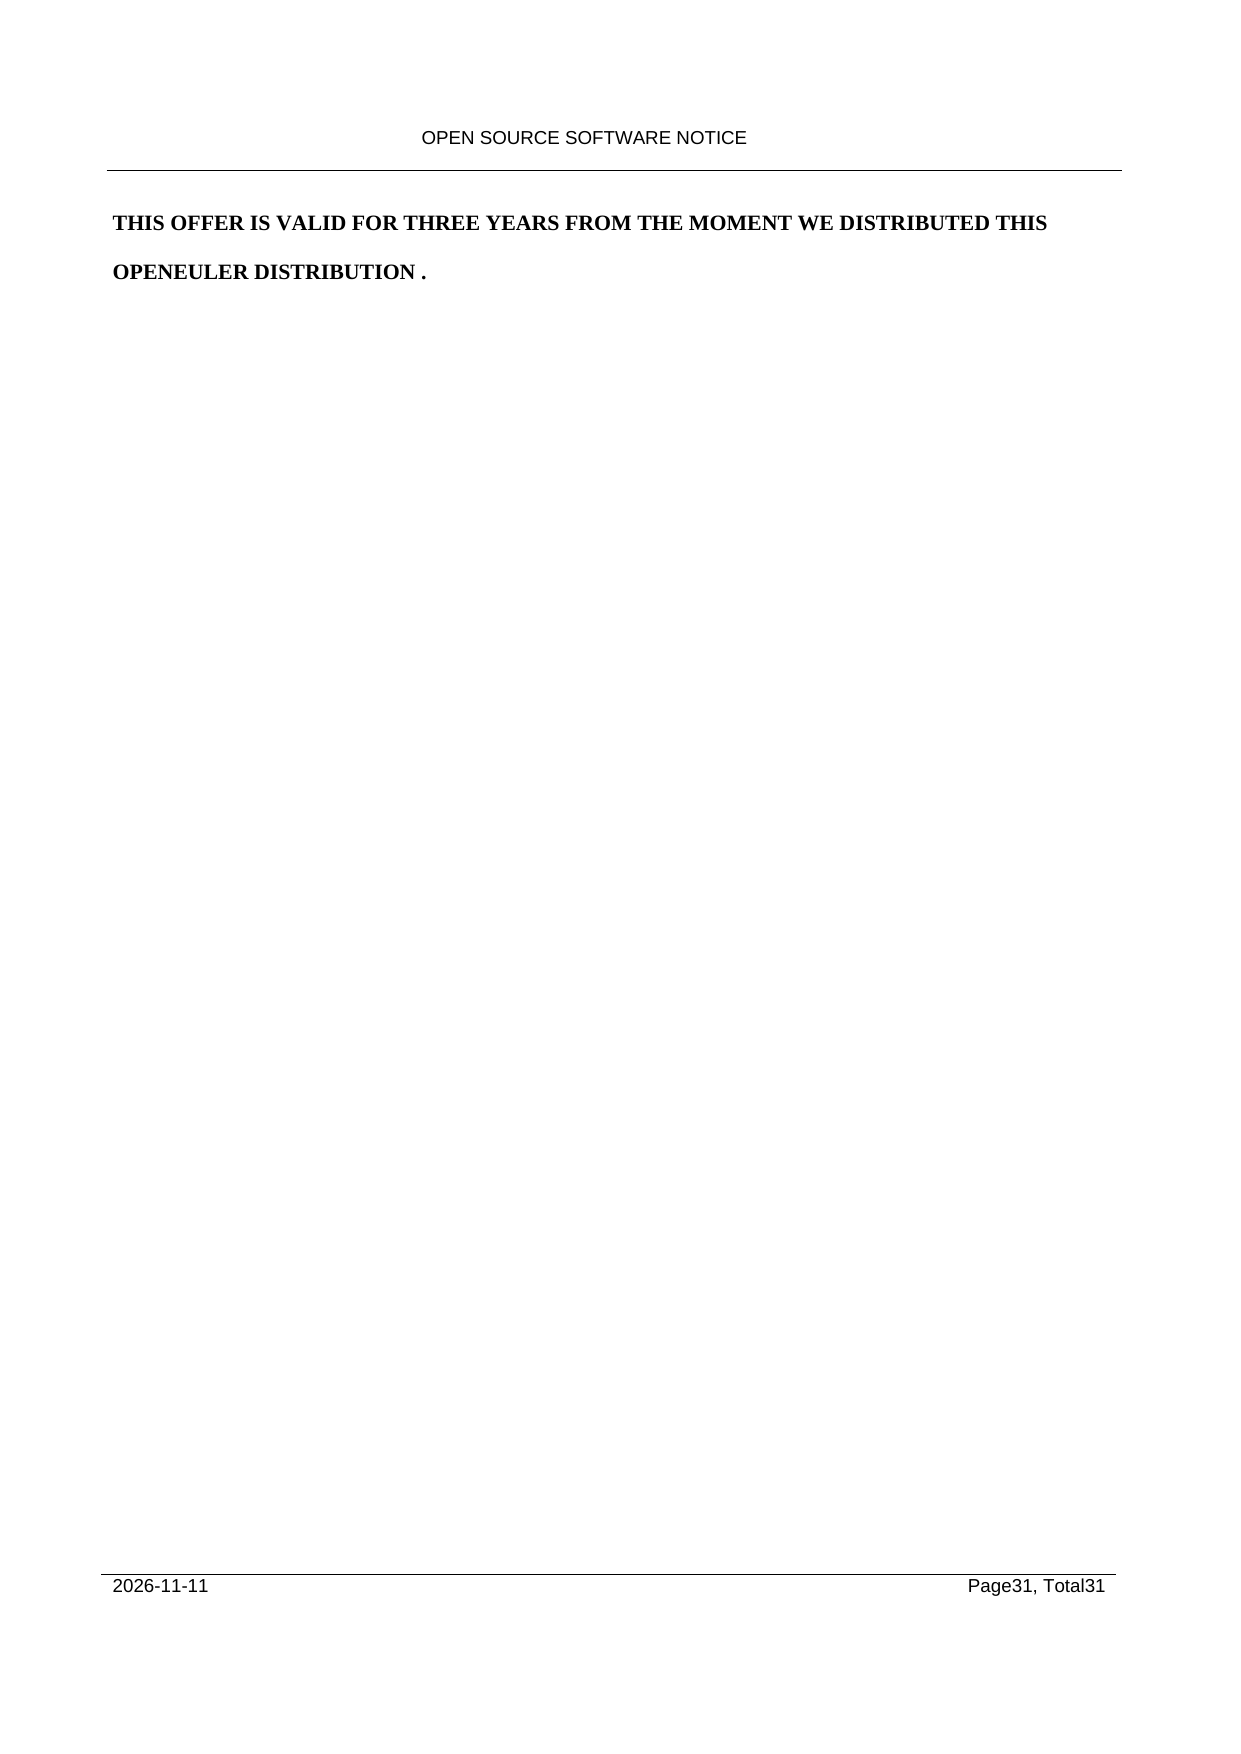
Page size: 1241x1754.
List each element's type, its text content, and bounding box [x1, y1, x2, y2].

text THIS OFFER IS VALID FOR THREE YEARS FROM THE MOMENT WE DISTRIBUTED THIS OPENEULER DISTRIBUTION . [112, 206, 1128, 288]
